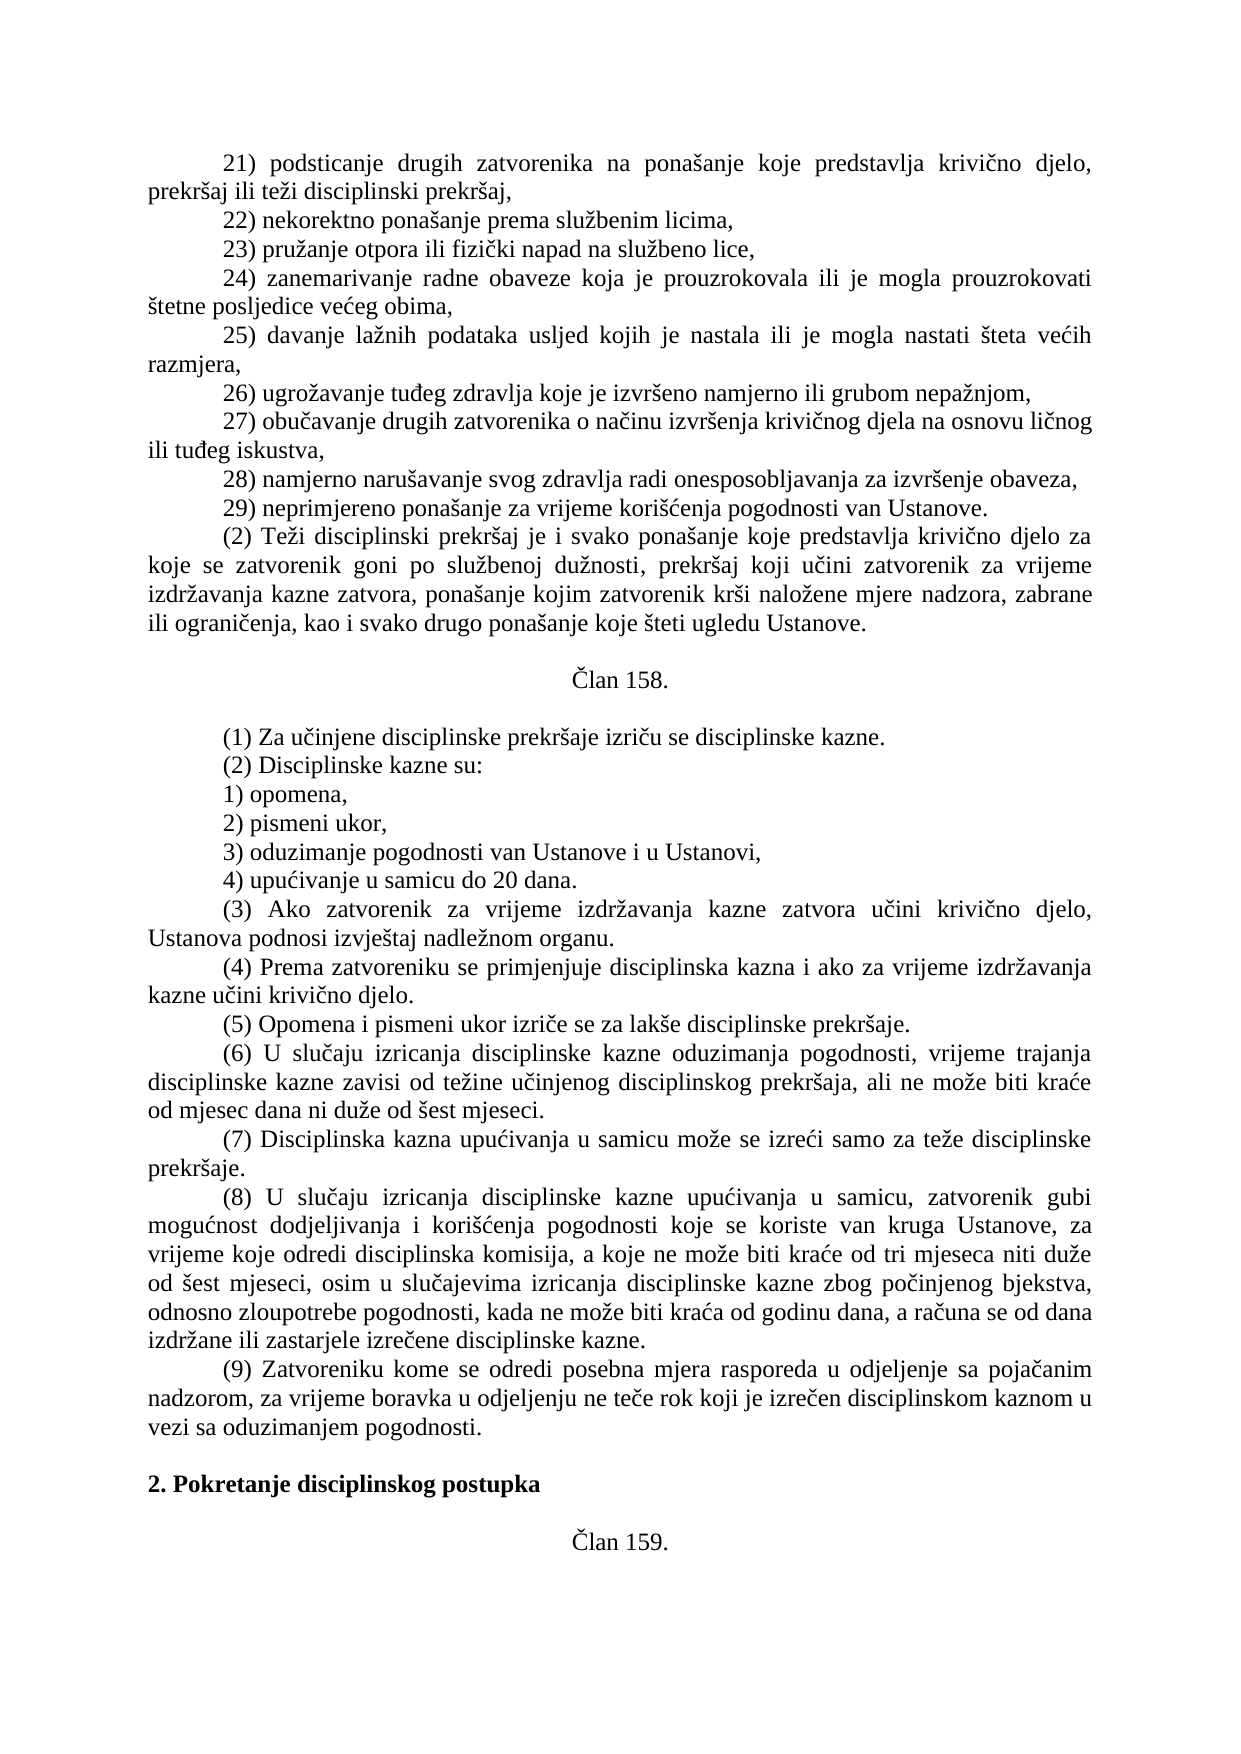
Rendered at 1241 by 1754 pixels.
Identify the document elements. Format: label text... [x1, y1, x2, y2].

text (1) Za učinjene disciplinske prekršaje izriču se disciplinske kazne. [148, 722, 1093, 751]
text 1) opomena, [148, 779, 1093, 808]
text 2. Pokretanje disciplinskog postupka [148, 1469, 1093, 1498]
text 28) namjerno narušavanje svog zdravlja radi onesposobljavanja za izvršenje obaveza, [148, 464, 1093, 493]
text 24) zanemarivanje radne obaveze koja je prouzrokovala ili je mogla prouzrokovati štetne posljedice većeg obima, [148, 263, 1093, 320]
text (7) Disciplinska kazna upućivanja u samicu može se izreći samo za teže disciplinske prekršaje. [148, 1124, 1093, 1182]
text 3) oduzimanje pogodnosti van Ustanove i u Ustanovi, [148, 837, 1093, 866]
text 2) pismeni ukor, [148, 808, 1093, 837]
text 29) neprimjereno ponašanje za vrijeme korišćenja pogodnosti van Ustanove. [148, 493, 1093, 521]
text (8) U slučaju izricanja disciplinske kazne upućivanja u samicu, zatvorenik gubi mogućnost dodjeljivanja i korišćenja pogodnosti koje se koriste van kruga Ustanove, za vrijeme koje odredi disciplinska komisija, a koje ne može biti kraće od tri mjeseca niti duže od šest mjeseci, osim u slučajevima izricanja disciplinske kazne zbog počinjenog bjekstva, odnosno zloupotrebe pogodnosti, kada ne može biti kraća od godinu dana, a računa se od dana izdržane ili zastarjele izrečene disciplinske kazne. [148, 1182, 1093, 1354]
text (5) Opomena i pismeni ukor izriče se za lakše disciplinske prekršaje. [148, 1009, 1093, 1038]
text (3) Ako zatvorenik za vrijeme izdržavanja kazne zatvora učini krivično djelo, Ustanova podnosi izvještaj nadležnom organu. [148, 894, 1093, 952]
text 23) pružanje otpora ili fizički napad na službeno lice, [148, 234, 1093, 263]
text 4) upućivanje u samicu do 20 dana. [148, 866, 1093, 894]
text (4) Prema zatvoreniku se primjenjuje disciplinska kazna i ako za vrijeme izdržavanja kazne učini krivično djelo. [148, 952, 1093, 1009]
text (2) Teži disciplinski prekršaj je i svako ponašanje koje predstavlja krivično djelo za koje se zatvorenik goni po službenoj dužnosti, prekršaj koji učini zatvorenik za vrijeme izdržavanja kazne zatvora, ponašanje kojim zatvorenik krši naložene mjere nadzora, zabrane ili ograničenja, kao i svako drugo ponašanje koje šteti ugledu Ustanove. [148, 521, 1093, 636]
text 27) obučavanje drugih zatvorenika o načinu izvršenja krivičnog djela na osnovu ličnog ili tuđeg iskustva, [148, 406, 1093, 464]
text 26) ugrožavanje tuđeg zdravlja koje je izvršeno namjerno ili grubom nepažnjom, [148, 378, 1093, 406]
text (2) Disciplinske kazne su: [148, 751, 1093, 779]
text 25) davanje lažnih podataka usljed kojih je nastala ili je mogla nastati šteta većih razmjera, [148, 320, 1093, 378]
text 22) nekorektno ponašanje prema službenim licima, [148, 205, 1093, 234]
text 21) podsticanje drugih zatvorenika na ponašanje koje predstavlja krivično djelo, prekršaj ili teži disciplinski prekršaj, [148, 148, 1093, 205]
text Član 159. [148, 1527, 1093, 1556]
text (6) U slučaju izricanja disciplinske kazne oduzimanja pogodnosti, vrijeme trajanja disciplinske kazne zavisi od težine učinjenog disciplinskog prekršaja, ali ne može biti kraće od mjesec dana ni duže od šest mjeseci. [148, 1038, 1093, 1124]
text (9) Zatvoreniku kome se odredi posebna mjera rasporeda u odjeljenje sa pojačanim nadzorom, za vrijeme boravka u odjeljenju ne teče rok koji je izrečen disciplinskom kaznom u vezi sa oduzimanjem pogodnosti. [148, 1354, 1093, 1441]
text Član 158. [148, 665, 1093, 694]
